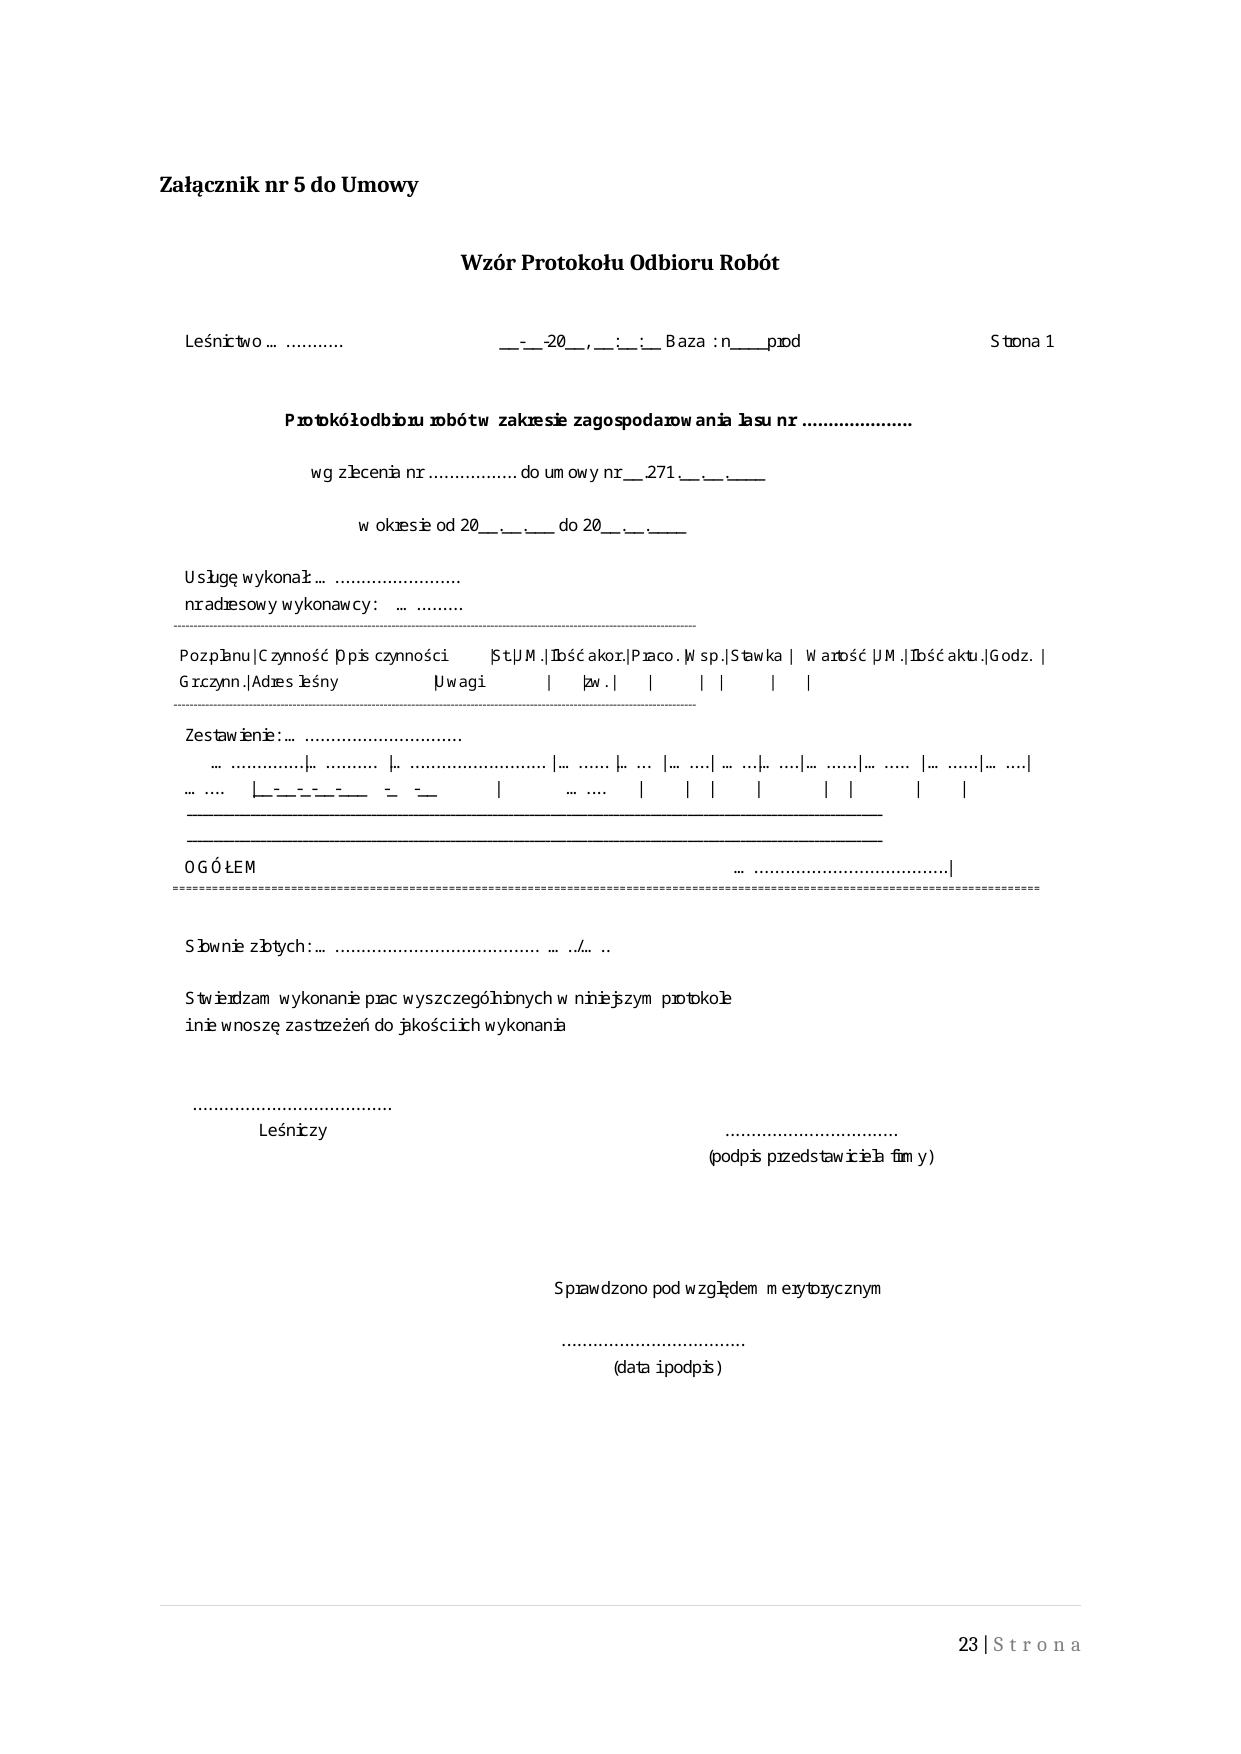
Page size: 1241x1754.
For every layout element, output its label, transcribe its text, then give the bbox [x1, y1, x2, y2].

text Załącznik nr 5 do Umowy [159, 172, 1081, 198]
text Wzór Protokołu Odbioru Robót [159, 250, 1081, 276]
